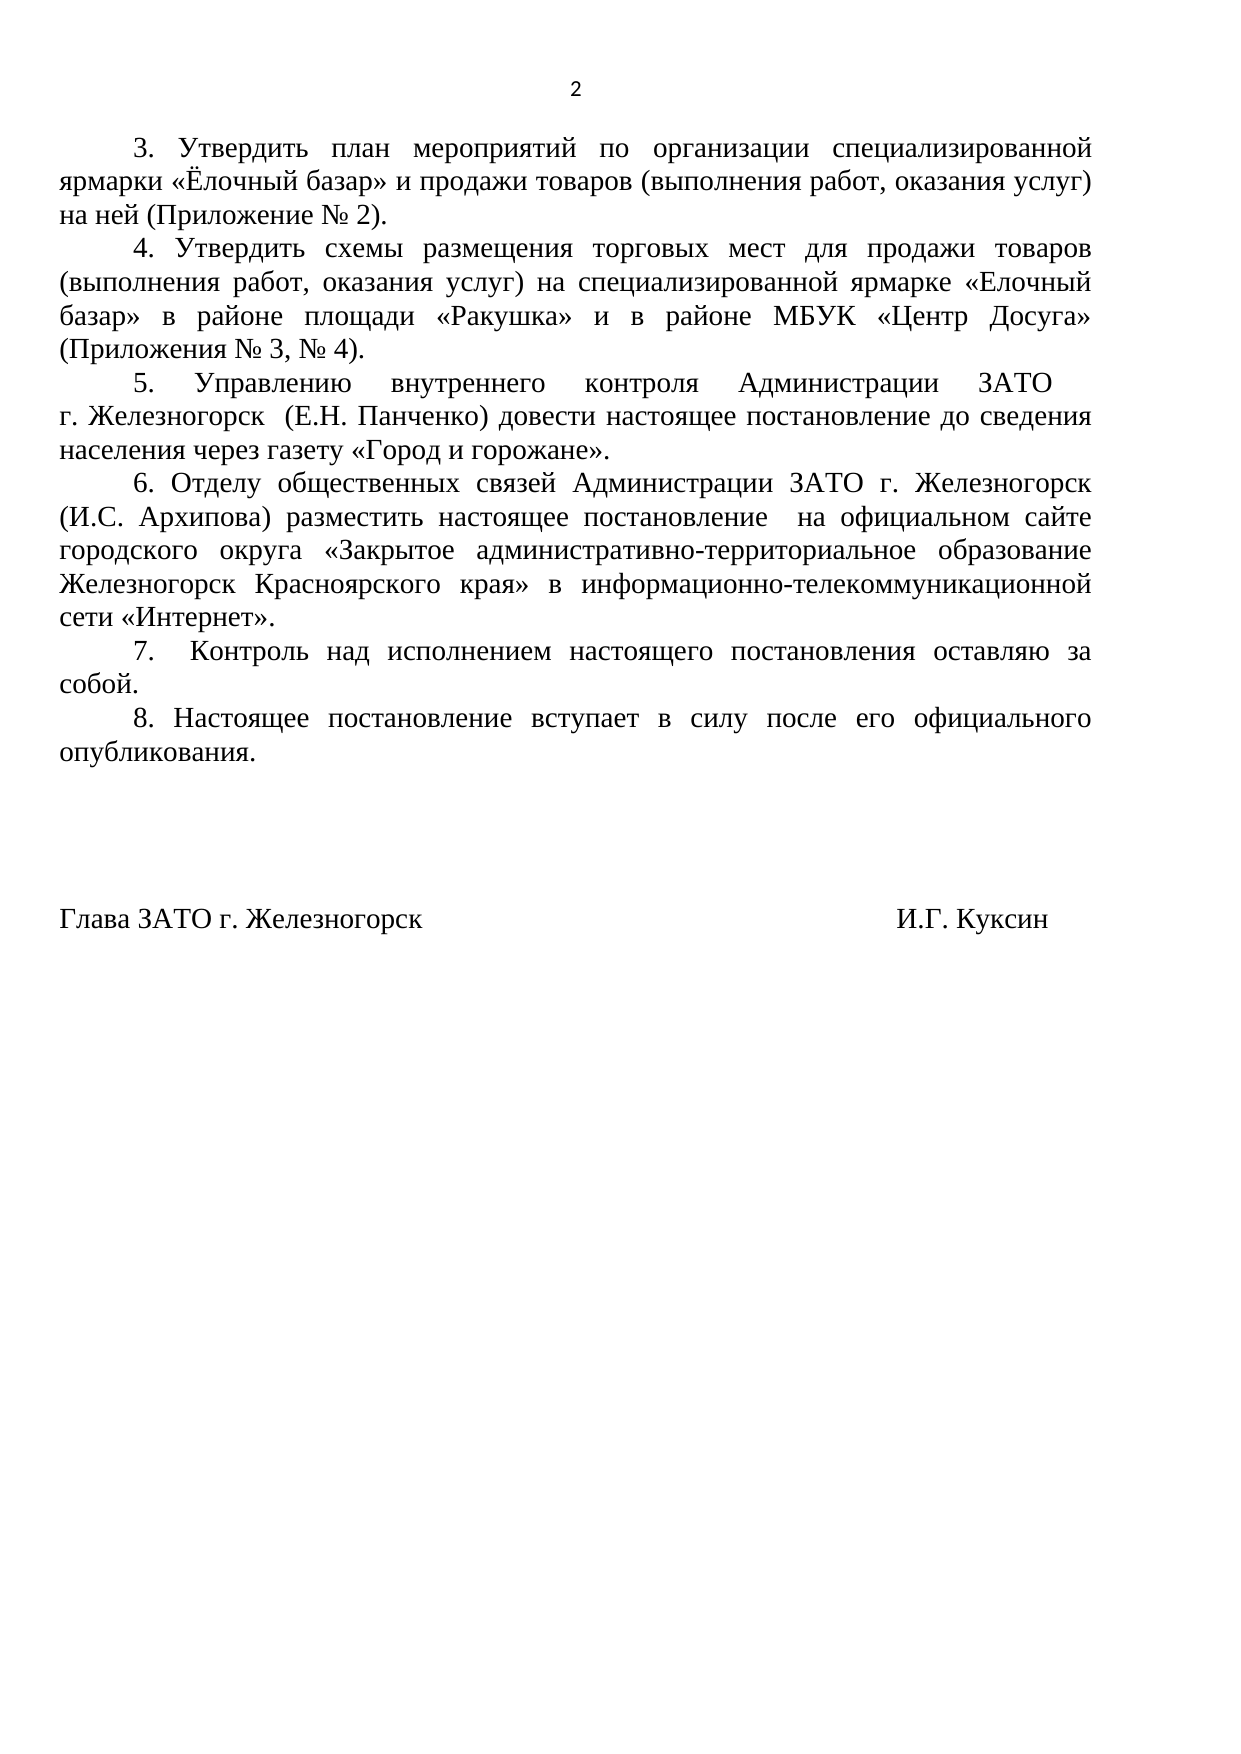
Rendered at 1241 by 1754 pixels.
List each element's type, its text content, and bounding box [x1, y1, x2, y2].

text 4. Утвердить схемы размещения торговых мест для продажи товаров (выполнения работ, оказания услуг) на специализированной ярмарке «Елочный базар» в районе площади «Ракушка» и в районе МБУК «Центр Досуга» (Приложения № 3, № 4). [59, 231, 1092, 365]
text 6. Отделу общественных связей Администрации ЗАТО г. Железногорск (И.С. Архипова) разместить настоящее постановление на официальном сайте городского округа «Закрытое административно-территориальное образование Железногорск Красноярского края» в информационно-телекоммуникационной сети «Интернет». [59, 465, 1092, 633]
text 8. Настоящее постановление вступает в силу после его официального опубликования. [59, 700, 1092, 767]
text 3. Утвердить план мероприятий по организации специализированной ярмарки «Ёлочный базар» и продажи товаров (выполнения работ, оказания услуг) на ней (Приложение № 2). [59, 130, 1092, 231]
text 5. Управлению внутреннего контроля Администрации ЗАТО г. Железногорск (Е.Н. Панченко) довести настоящее постановление до сведения населения через газету «Город и горожане». [59, 365, 1092, 465]
text 7. Контроль над исполнением настоящего постановления оставляю за собой. [59, 633, 1092, 700]
text Глава ЗАТО г. Железногорск И.Г. Куксин [59, 901, 1092, 935]
